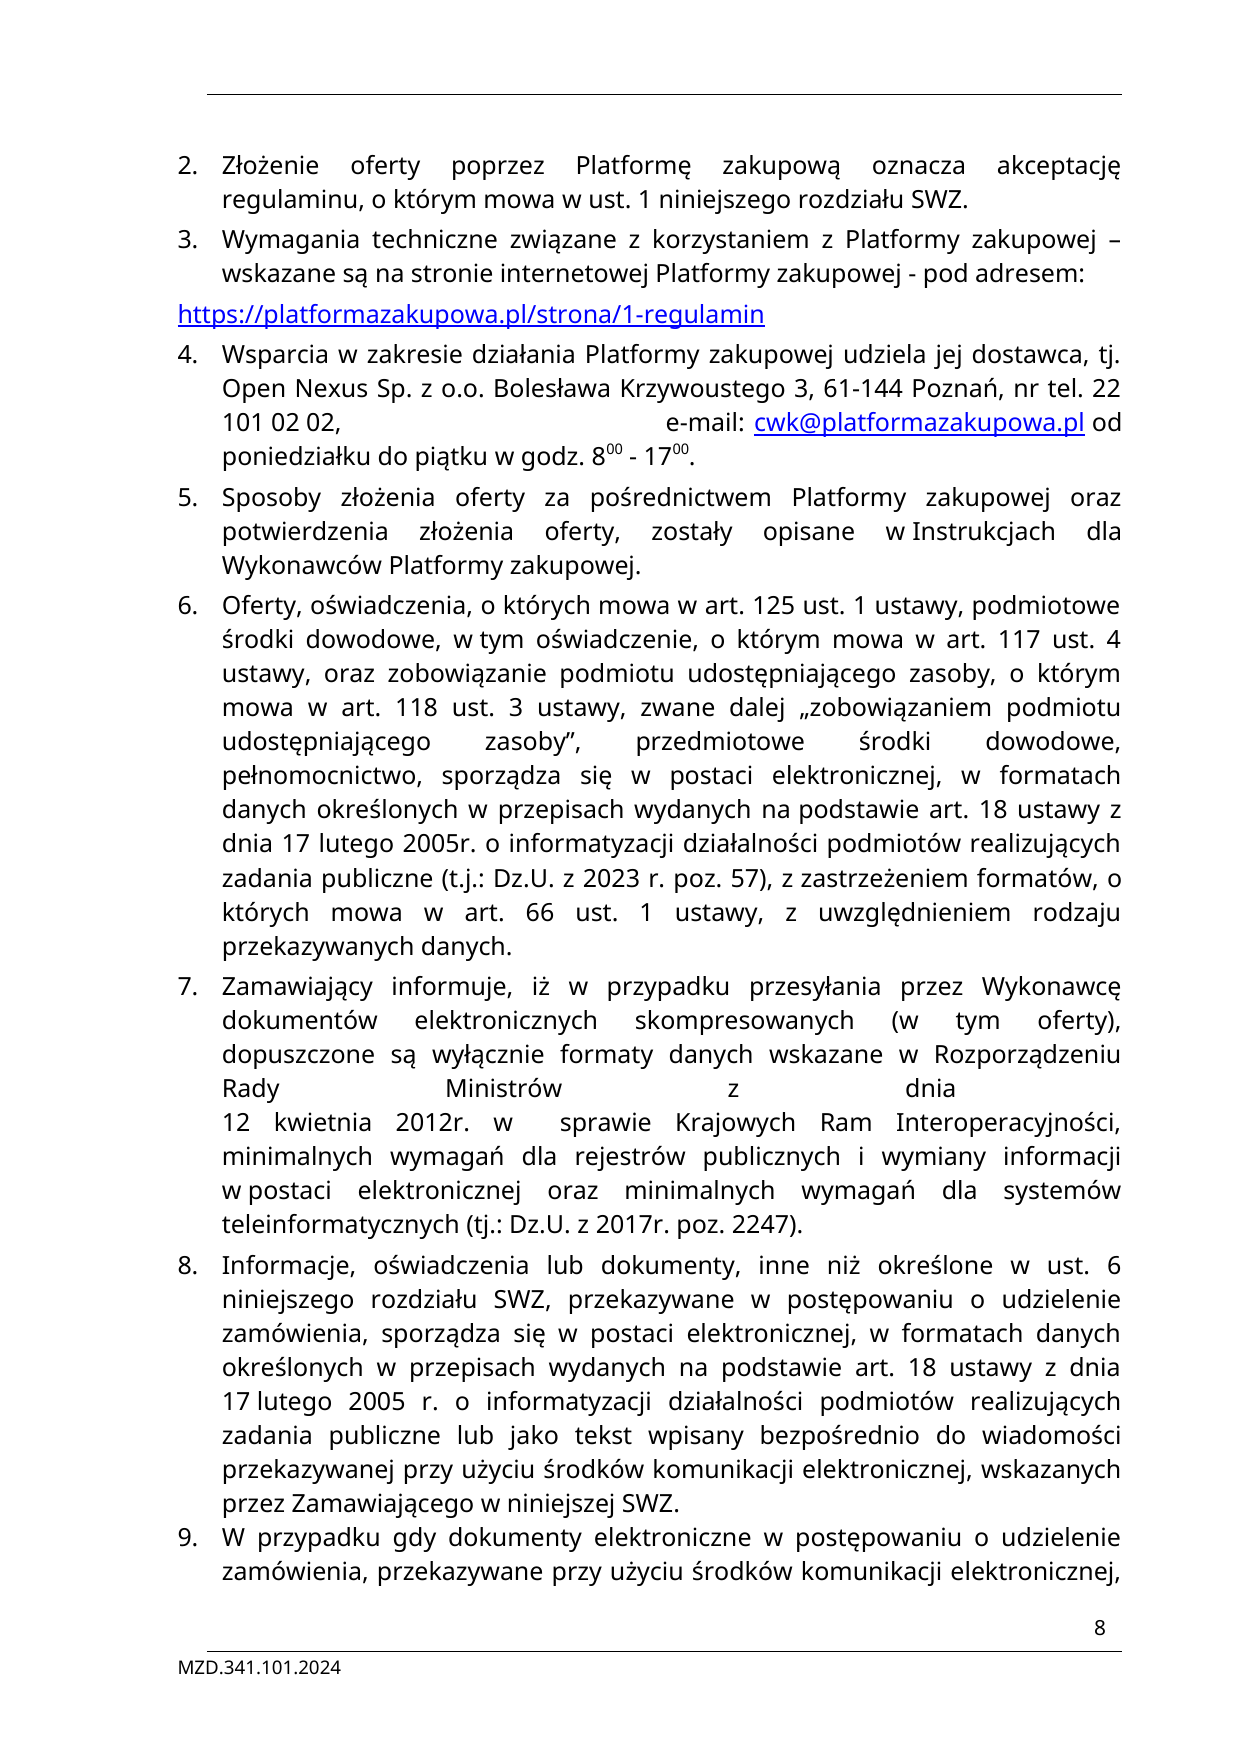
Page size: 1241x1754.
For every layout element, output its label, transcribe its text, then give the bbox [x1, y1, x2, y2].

list Zamawiający informuje, iż w przypadku przesyłania przez Wykonawcę dokumentów elektronicznych skompresowanych (w tym oferty), dopuszczone są wyłącznie formaty danych wskazane w Rozporządzeniu Rady Ministrów z dnia 12 kwietnia 2012r. w sprawie Krajowych Ram Interoperacyjności, minimalnych wymagań dla rejestrów publicznych i wymiany informacji w postaci elektronicznej oraz minimalnych wymagań dla systemów teleinformatycznych (tj.: Dz.U. z 2017r. poz. 2247). [177, 969, 1122, 1241]
list https://platformazakupowa.pl/strona/1-regulamin [177, 296, 1122, 331]
list Złożenie oferty poprzez Platformę zakupową oznacza akceptację regulaminu, o którym mowa w ust. 1 niniejszego rozdziału SWZ. [177, 148, 1122, 216]
list Wsparcia w zakresie działania Platformy zakupowej udziela jej dostawca, tj. Open Nexus Sp. z o.o. Bolesława Krzywoustego 3, 61-144 Poznań, nr tel. 22 101 02 02, e-mail: cwk@platformazakupowa.pl od poniedziałku do piątku w godz. 800 - 1700. [177, 337, 1122, 473]
list Sposoby złożenia oferty za pośrednictwem Platformy zakupowej oraz potwierdzenia złożenia oferty, zostały opisane w Instrukcjach dla Wykonawców Platformy zakupowej. [177, 479, 1122, 581]
list Informacje, oświadczenia lub dokumenty, inne niż określone w ust. 6 niniejszego rozdziału SWZ, przekazywane w postępowaniu o udzielenie zamówienia, sporządza się w postaci elektronicznej, w formatach danych określonych w przepisach wydanych na podstawie art. 18 ustawy z dnia 17 lutego 2005 r. o informatyzacji działalności podmiotów realizujących zadania publiczne lub jako tekst wpisany bezpośrednio do wiadomości przekazywanej przy użyciu środków komunikacji elektronicznej, wskazanych przez Zamawiającego w niniejszej SWZ. [177, 1247, 1122, 1520]
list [177, 1520, 1122, 1588]
list Wymagania techniczne związane z korzystaniem z Platformy zakupowej – wskazane są na stronie internetowej Platformy zakupowej - pod adresem: [177, 222, 1122, 290]
list Oferty, oświadczenia, o których mowa w art. 125 ust. 1 ustawy, podmiotowe środki dowodowe, w tym oświadczenie, o którym mowa w art. 117 ust. 4 ustawy, oraz zobowiązanie podmiotu udostępniającego zasoby, o którym mowa w art. 118 ust. 3 ustawy, zwane dalej „zobowiązaniem podmiotu udostępniającego zasoby”, przedmiotowe środki dowodowe, pełnomocnictwo, sporządza się w postaci elektronicznej, w formatach danych określonych w przepisach wydanych na podstawie art. 18 ustawy z dnia 17 lutego 2005r. o informatyzacji działalności podmiotów realizujących zadania publiczne (t.j.: Dz.U. z 2023 r. poz. 57), z zastrzeżeniem formatów, o których mowa w art. 66 ust. 1 ustawy, z uwzględnieniem rodzaju przekazywanych danych. [177, 588, 1122, 962]
